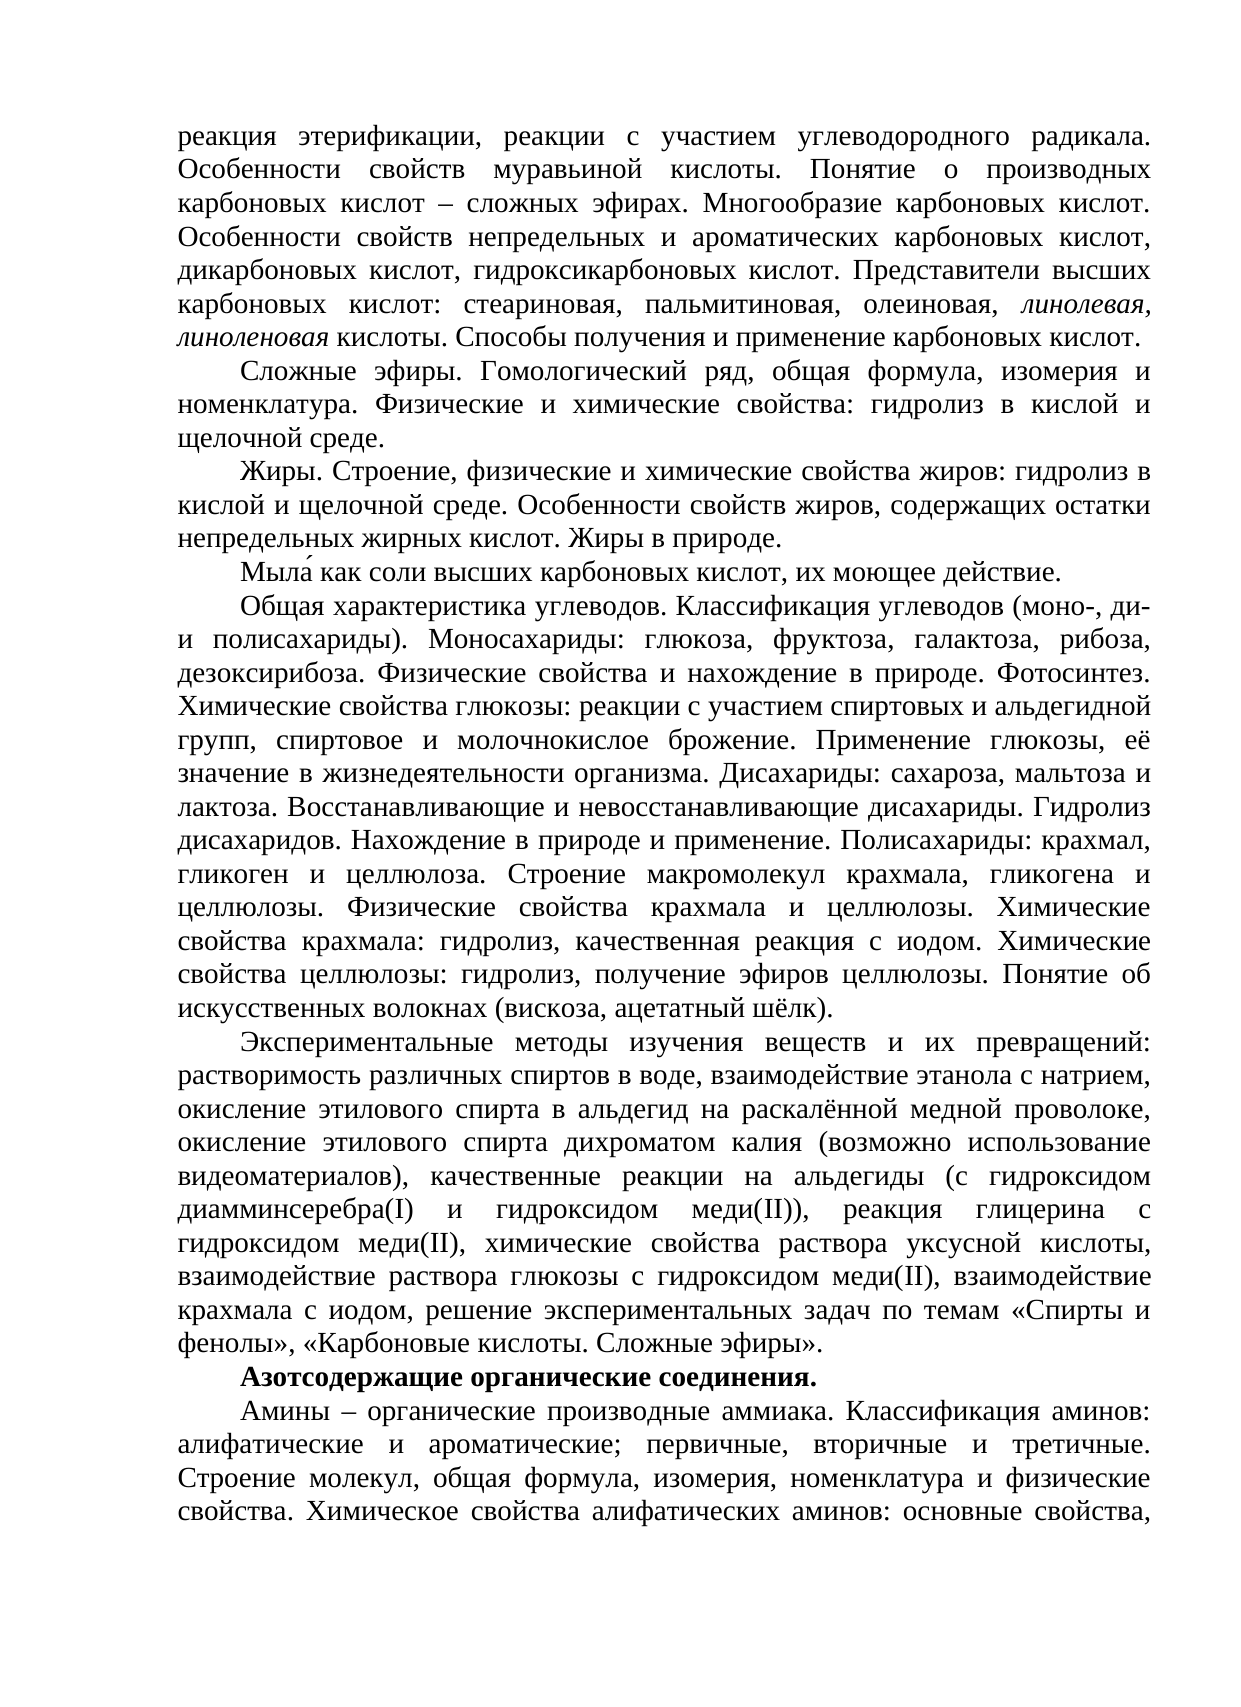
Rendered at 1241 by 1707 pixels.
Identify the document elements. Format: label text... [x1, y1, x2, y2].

text Сложные эфиры. Гомологический ряд, общая формула, изомерия и номенклатура. Физические и химические свойства: гидролиз в кислой и щелочной среде. [177, 353, 1152, 453]
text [177, 1393, 1152, 1527]
text Мыла́ как соли высших карбоновых кислот, их моющее действие. [177, 554, 1152, 588]
text Экспериментальные методы изучения веществ и их превращений: растворимость различных спиртов в воде, взаимодействие этанола с натрием, окисление этилового спирта в альдегид на раскалённой медной проволоке, окисление этилового спирта дихроматом калия (возможно использование видеоматериалов), качественные реакции на альдегиды (с гидроксидом диамминсеребра(I) и гидроксидом меди(II)), реакция глицерина с гидроксидом меди(II), химические свойства раствора уксусной кислоты, взаимодействие раствора глюкозы с гидроксидом меди(II), взаимодействие крахмала с иодом, решение экспериментальных задач по темам «Спирты и фенолы», «Карбоновые кислоты. Сложные эфиры». [177, 1024, 1152, 1359]
text Азотсодержащие органические соединения. [177, 1359, 1152, 1393]
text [177, 118, 1152, 353]
text Жиры. Строение, физические и химические свойства жиров: гидролиз в кислой и щелочной среде. Особенности свойств жиров, содержащих остатки непредельных жирных кислот. Жиры в природе. [177, 453, 1152, 554]
text Общая характеристика углеводов. Классификация углеводов (моно-, ди- и полисахариды). Моносахариды: глюкоза, фруктоза, галактоза, рибоза, дезоксирибоза. Физические свойства и нахождение в природе. Фотосинтез. Химические свойства глюкозы: реакции с участием спиртовых и альдегидной групп, спиртовое и молочнокислое брожение. Применение глюкозы, её значение в жизнедеятельности организма. Дисахариды: сахароза, мальтоза и лактоза. Восстанавливающие и невосстанавливающие дисахариды. Гидролиз дисахаридов. Нахождение в природе и применение. Полисахариды: крахмал, гликоген и целлюлоза. Строение макромолекул крахмала, гликогена и целлюлозы. Физические свойства крахмала и целлюлозы. Химические свойства крахмала: гидролиз, качественная реакция с иодом. Химические свойства целлюлозы: гидролиз, получение эфиров целлюлозы. Понятие об искусственных волокнах (вискоза, ацетатный шёлк). [177, 588, 1152, 1024]
